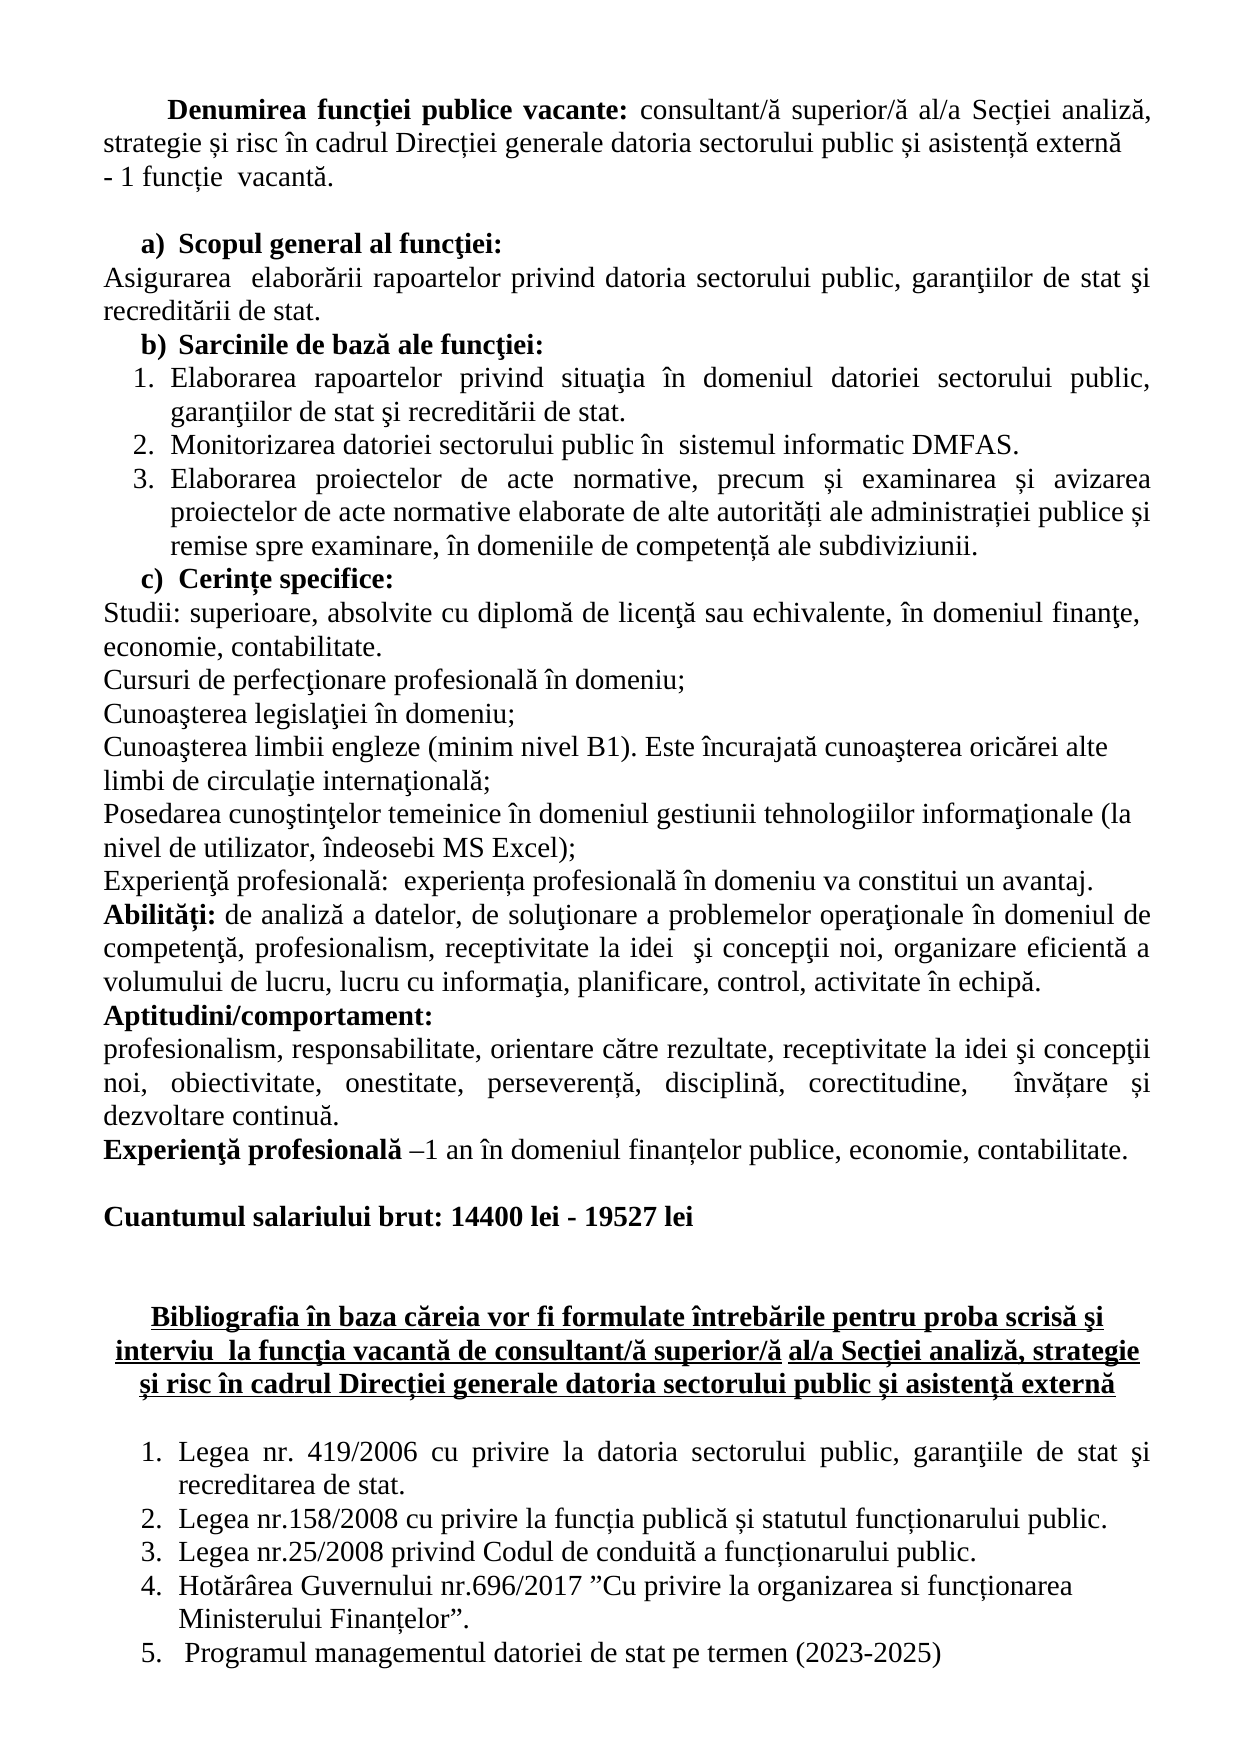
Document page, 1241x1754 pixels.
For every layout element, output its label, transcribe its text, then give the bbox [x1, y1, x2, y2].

list Monitorizarea datoriei sectorului public în sistemul informatic DMFAS. [133, 427, 1152, 461]
text Experienţă profesională: experiența profesională în domeniu va constitui un avantaj. [103, 863, 1152, 897]
text profesionalism, responsabilitate, orientare către rezultate, receptivitate la idei şi concepţii noi, obiectivitate, onestitate, perseverență, disciplină, corectitudine, învățare și dezvoltare continuă. [103, 1031, 1152, 1132]
list Legea nr.158/2008 cu privire la funcția publică și statutul funcționarului public. [141, 1501, 1152, 1534]
list Hotărârea Guvernului nr.696/2017 ”Cu privire la organizarea si funcționarea [141, 1568, 1152, 1601]
list Programul managementul datoriei de stat pe termen (2023-2025) [141, 1635, 1152, 1668]
text Asigurarea elaborării rapoartelor privind datoria sectorului public, garanţiilor de stat şi recreditării de stat. [103, 260, 1152, 327]
text Experienţă profesională –1 an în domeniul finanțelor publice, economie, contabilitate. [103, 1132, 1152, 1165]
text Cursuri de perfecţionare profesională în domeniu; [103, 662, 1152, 696]
text Denumirea funcției publice vacante: consultant/ă superior/ă al/a Secției analiză, strategie și risc în cadrul Direcției generale datoria sectorului public și asistență externă [103, 92, 1152, 159]
text Studii: superioare, absolvite cu diplomă de licenţă sau echivalente, în domeniul finanţe, economie, contabilitate. [103, 595, 1141, 662]
list Scopul general al funcţiei: [141, 226, 1152, 260]
list Elaborarea proiectelor de acte normative, precum și examinarea și avizarea proiectelor de acte normative elaborate de alte autorități ale administrației publice și remise spre examinare, în domeniile de competență ale subdiviziunii. [133, 461, 1152, 562]
text Cunoaşterea legislaţiei în domeniu; [103, 696, 1152, 729]
list Legea nr.25/2008 privind Codul de conduită a funcționarului public. [141, 1534, 1152, 1568]
list Elaborarea rapoartelor privind situaţia în domeniul datoriei sectorului public, garanţiilor de stat şi recreditării de stat. [133, 360, 1152, 427]
list Ministerului Finanțelor”. [178, 1601, 1152, 1635]
text Cunoaşterea limbii engleze (minim nivel B1). Este încurajată cunoaşterea oricărei alte limbi de circulaţie internaţională; [103, 729, 1152, 796]
text Bibliografia în baza căreia vor fi formulate întrebările pentru proba scrisă şi interviu la funcţia vacantă de consultant/ă superior/ă al/a Secției analiză, strategie și risc în cadrul Direcției generale datoria sectorului public și asistență externă [103, 1299, 1152, 1400]
text - 1 funcție vacantă. [103, 159, 1152, 193]
text Abilități: de analiză a datelor, de soluţionare a problemelor operaţionale în domeniul de competenţă, profesionalism, receptivitate la idei şi concepţii noi, organizare eficientă a volumului de lucru, lucru cu informaţia, planificare, control, activitate în echipă. [103, 897, 1152, 998]
text Posedarea cunoştinţelor temeinice în domeniul gestiunii tehnologiilor informaţionale (la nivel de utilizator, îndeosebi MS Excel); [103, 796, 1152, 863]
list Legea nr. 419/2006 cu privire la datoria sectorului public, garanţiile de stat şi recreditarea de stat. [141, 1434, 1152, 1501]
list Sarcinile de bază ale funcţiei: [141, 327, 1152, 360]
list Cerințe specifice: [141, 562, 1152, 595]
text Cuantumul salariului brut: 14400 lei - 19527 lei [103, 1199, 1152, 1232]
text Aptitudini/comportament: [103, 998, 1152, 1031]
